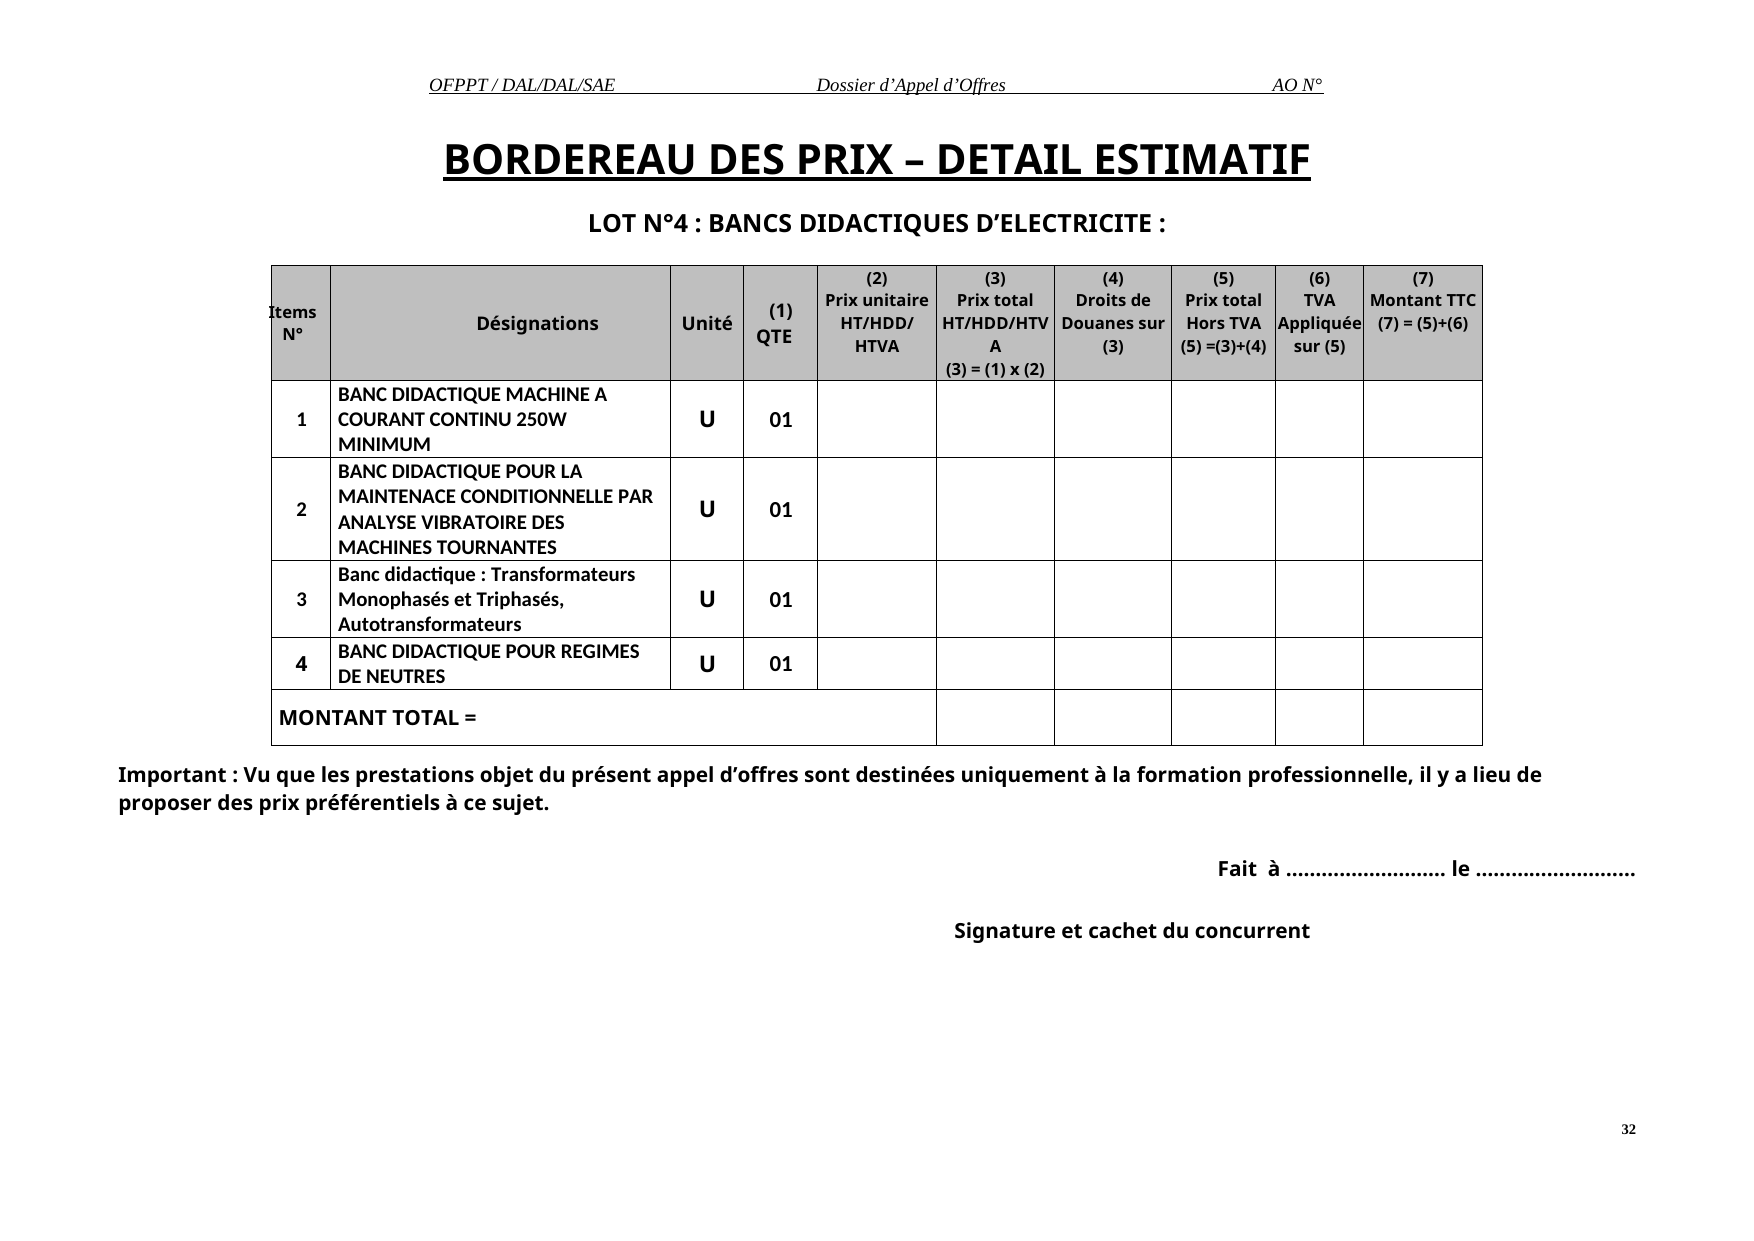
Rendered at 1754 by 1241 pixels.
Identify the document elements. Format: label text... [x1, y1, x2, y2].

text Important : Vu que les prestations objet du présent appel d’offres sont destinées uniquement à la formation professionnelle, il y a lieu de proposer des prix préférentiels à ce sujet. [118, 760, 1636, 817]
table_cell [1364, 381, 1482, 457]
table_cell U [671, 381, 743, 457]
table_cell [818, 638, 936, 689]
table_header (6) TVA Appliquée sur (5) [1276, 266, 1363, 380]
table_cell [1172, 638, 1275, 689]
table_cell 4 [272, 638, 330, 689]
table_cell [1055, 690, 1171, 745]
table_cell U [671, 458, 743, 560]
table_cell [1055, 458, 1171, 560]
table_header (2) Prix unitaire HT/HDD/HTVA [818, 266, 936, 380]
table_cell BANC DIDACTIQUE MACHINE A COURANT CONTINU 250W MINIMUM [331, 381, 670, 457]
table_cell [1364, 690, 1482, 745]
table_cell [1276, 561, 1363, 637]
table_header Items N° [272, 266, 330, 380]
table_cell MONTANT TOTAL = [272, 690, 936, 745]
table_cell [1172, 561, 1275, 637]
table_cell [818, 458, 936, 560]
table_cell BANC DIDACTIQUE POUR REGIMES DE NEUTRES [331, 638, 670, 689]
table_cell [818, 381, 936, 457]
table_header (1) QTE [744, 266, 817, 380]
table_cell [1276, 690, 1363, 745]
table_cell [937, 561, 1054, 637]
table_cell Banc didactique : Transformateurs Monophasés et Triphasés, Autotransformateurs [331, 561, 670, 637]
table_cell [818, 561, 936, 637]
table_cell [1055, 638, 1171, 689]
table_cell BANC DIDACTIQUE POUR LA MAINTENACE CONDITIONNELLE PAR ANALYSE VIBRATOIRE DES MACHINES TOURNANTES [331, 458, 670, 560]
table_header (7) Montant TTC (7) = (5)+(6) [1364, 266, 1482, 380]
table_cell 1 [272, 381, 330, 457]
table_header (4) Droits de Douanes sur (3) [1055, 266, 1171, 380]
table_cell [937, 690, 1054, 745]
table_cell 01 [744, 381, 817, 457]
text Fait à ……………………… le ……………………… [118, 854, 1636, 882]
table_header (3) Prix total HT/HDD/HTVA (3) = (1) x (2) [937, 266, 1054, 380]
table_header Désignations [331, 266, 670, 380]
table_cell [1055, 561, 1171, 637]
table_cell [1172, 458, 1275, 560]
text BORDEREAU DES PRIX – DETAIL ESTIMATIF [118, 129, 1636, 186]
table_cell [1172, 381, 1275, 457]
table_cell 01 [744, 458, 817, 560]
table_cell [1276, 638, 1363, 689]
table_cell 01 [744, 561, 817, 637]
table_cell [937, 381, 1054, 457]
table_cell U [671, 638, 743, 689]
table_cell 3 [272, 561, 330, 637]
table_cell [1364, 458, 1482, 560]
table_cell 2 [272, 458, 330, 560]
table_cell [1364, 561, 1482, 637]
text Signature et cachet du concurrent [118, 916, 1636, 944]
table_cell [937, 638, 1054, 689]
table_header Unité [671, 266, 743, 380]
table_cell U [671, 561, 743, 637]
table_cell 01 [744, 638, 817, 689]
table_header (5) Prix total Hors TVA (5) =(3)+(4) [1172, 266, 1275, 380]
table_cell [1276, 458, 1363, 560]
table_cell [1055, 381, 1171, 457]
table_cell [937, 458, 1054, 560]
text LOT N°4 : BANCS DIDACTIQUES D’ELECTRICITE : [118, 206, 1636, 240]
table_cell [1172, 690, 1275, 745]
table_cell [1276, 381, 1363, 457]
table_cell [1364, 638, 1482, 689]
